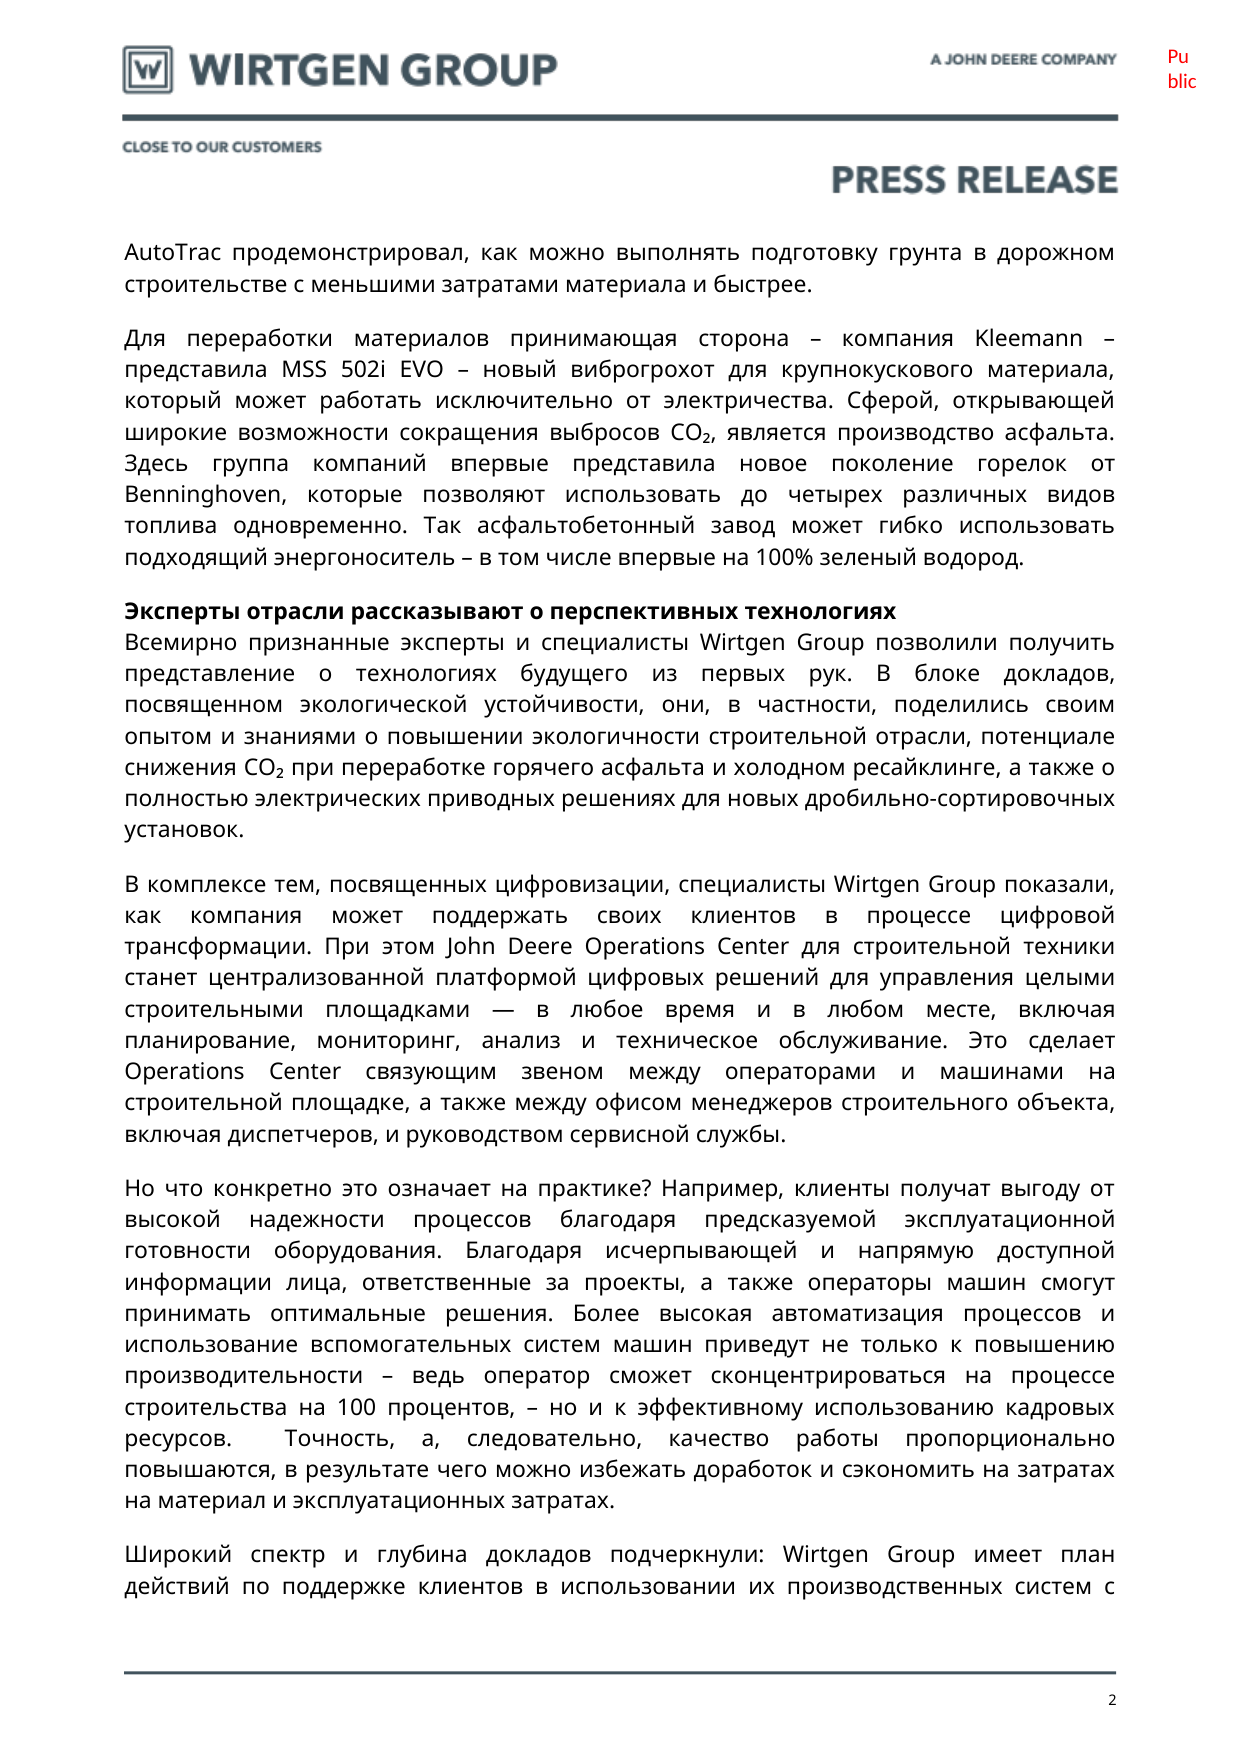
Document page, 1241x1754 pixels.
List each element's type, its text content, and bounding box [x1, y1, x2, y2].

text Для переработки материалов принимающая сторона – компания Kleemann – представила MSS 502i EVO – новый виброгрохот для крупнокускового материала, который может работать исключительно от электричества. Сферой, открывающей широкие возможности сокращения выбросов CO₂, является производство асфальта. Здесь группа компаний впервые представила новое поколение горелок от Benninghoven, которые позволяют использовать до четырех различных видов топлива одновременно. Так асфальтобетонный завод может гибко использовать подходящий энергоноситель – в том числе впервые на 100% зеленый водород. [124, 322, 1116, 572]
text Всемирно признанные эксперты и специалисты Wirtgen Group позволили получить представление о технологиях будущего из первых рук. В блоке докладов, посвященном экологической устойчивости, они, в частности, поделились своим опытом и знаниями о повышении экологичности строительной отрасли, потенциале снижения CO₂ при переработке горячего асфальта и холодном ресайклинге, а также о полностью электрических приводных решениях для новых дробильно-сортировочных установок. [124, 626, 1116, 844]
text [124, 236, 1116, 299]
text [124, 1538, 1116, 1601]
text В комплексе тем, посвященных цифровизации, специалисты Wirtgen Group показали, как компания может поддержать своих клиентов в процессе цифровой трансформации. При этом John Deere Operations Center для строительной техники станет централизованной платформой цифровых решений для управления целыми строительными площадками — в любое время и в любом месте, включая планирование, мониторинг, анализ и техническое обслуживание. Это сделает Operations Center связующим звеном между операторами и машинами на строительной площадке, а также между офисом менеджеров строительного объекта, включая диспетчеров, и руководством сервисной службы. [124, 867, 1116, 1149]
text Эксперты отрасли рассказывают о перспективных технологиях [124, 594, 1116, 626]
text Но что конкретно это означает на практике? Например, клиенты получат выгоду от высокой надежности процессов благодаря предсказуемой эксплуатационной готовности оборудования. Благодаря исчерпывающей и напрямую доступной информации лица, ответственные за проекты, а также операторы машин смогут принимать оптимальные решения. Более высокая автоматизация процессов и использование вспомогательных систем машин приведут не только к повышению производительности – ведь оператор сможет сконцентрироваться на процессе строительства на 100 процентов, – но и к эффективному использованию кадровых ресурсов. Точность, а, следовательно, качество работы пропорционально повышаются, в результате чего можно избежать доработок и сэкономить на затратах на материал и эксплуатационных затратах. [124, 1172, 1116, 1515]
